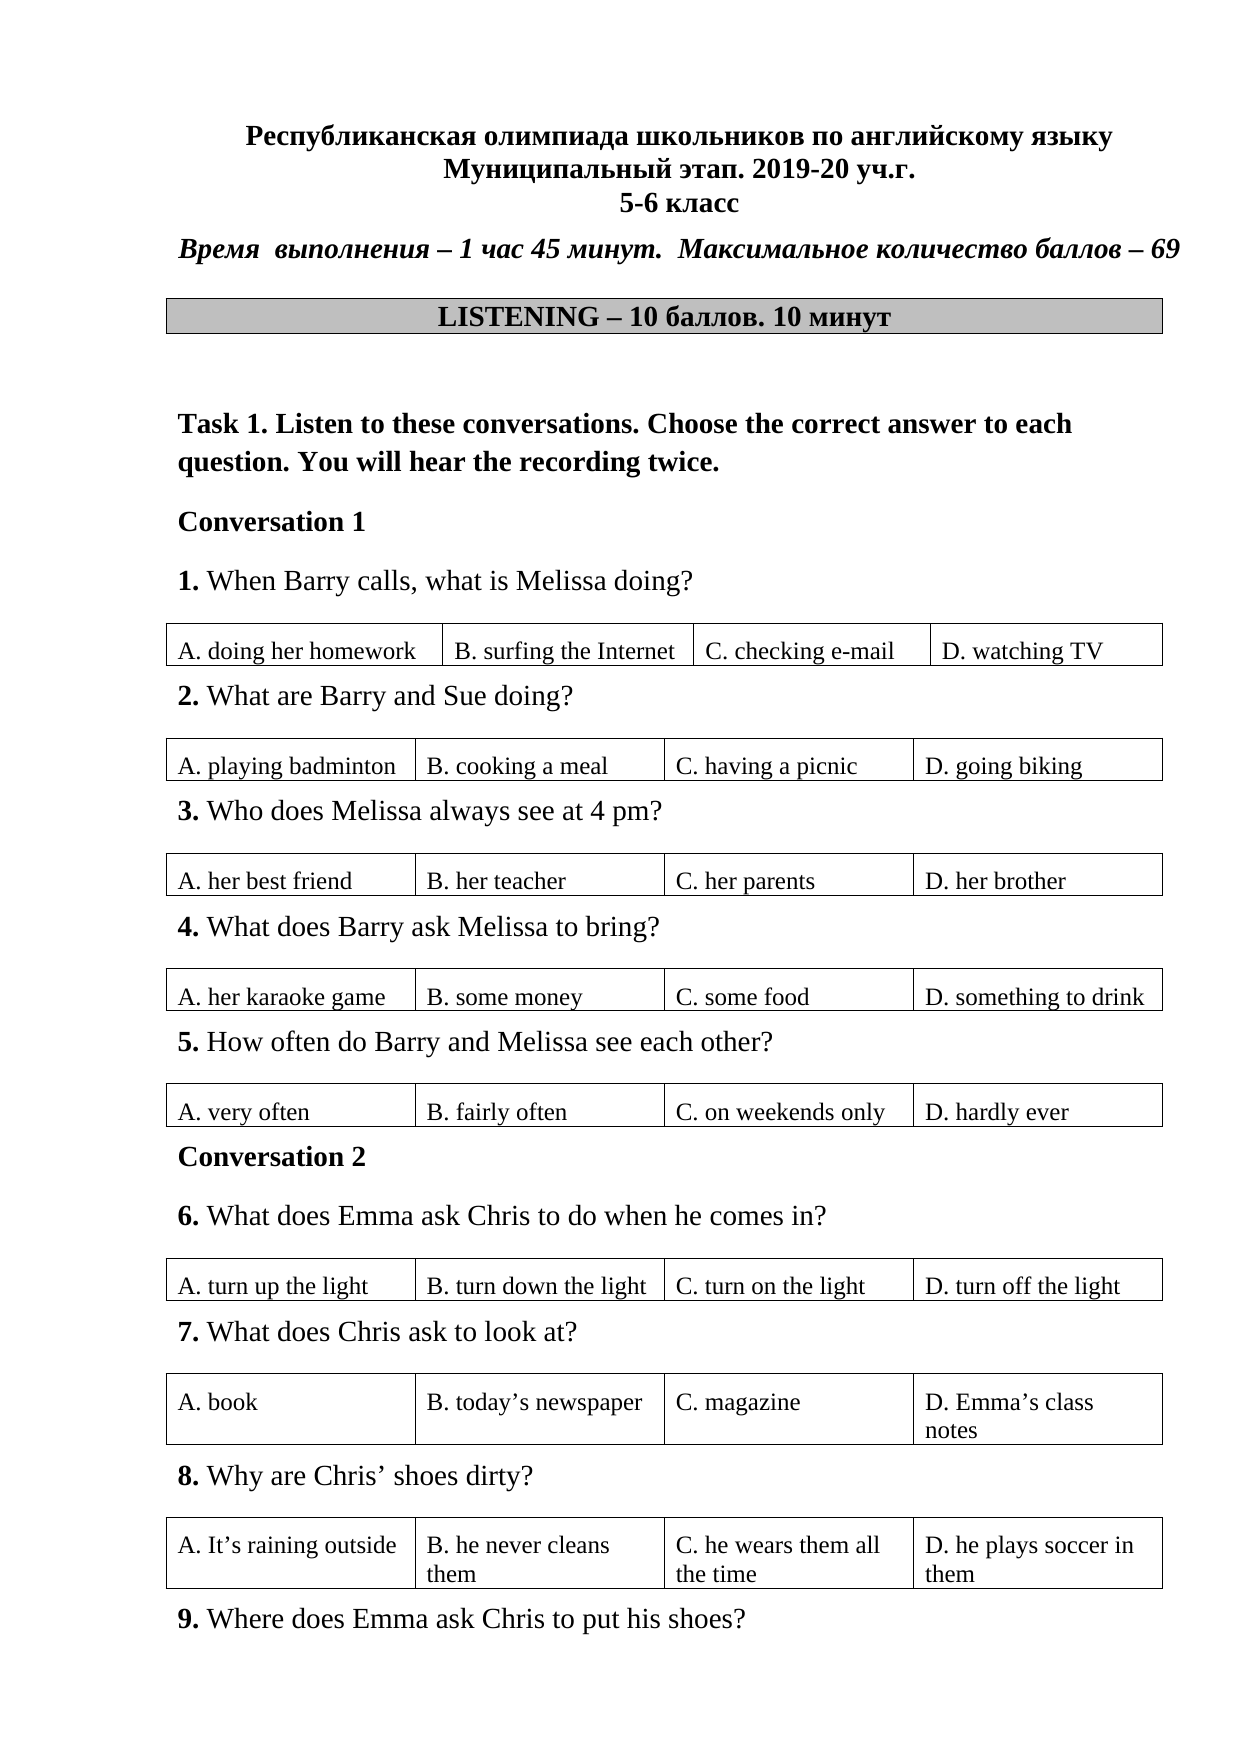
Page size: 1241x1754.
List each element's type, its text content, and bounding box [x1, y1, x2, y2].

table_header B. he never cleans them [416, 1518, 664, 1588]
text Муниципальный этап. 2019-20 уч.г. [177, 152, 1181, 185]
table_header C. magazine [665, 1374, 913, 1444]
text 3. Who does Melissa always see at 4 pm? [177, 793, 1181, 827]
table_header C. having a picnic [665, 739, 913, 780]
table_header D. turn off the light [914, 1259, 1162, 1300]
table_header B. fairly often [416, 1084, 664, 1126]
text Task 1. Listen to these conversations. Choose the correct answer to each question. You will hear the recording twice. [177, 406, 1181, 478]
table_header B. her teacher [416, 854, 664, 895]
table_header D. something to drink [914, 969, 1162, 1010]
text Время выполнения – 1 час 45 минут. Максимальное количество баллов – 69 [177, 231, 1181, 265]
table_header D. watching TV [931, 624, 1162, 665]
table_header D. going biking [914, 739, 1162, 780]
table_header B. today’s newspaper [416, 1374, 664, 1444]
table_header LISTENING – 10 баллов. 10 минут [167, 299, 1162, 333]
text 7. What does Chris ask to look at? [177, 1314, 1181, 1347]
table_header A. turn up the light [167, 1259, 415, 1300]
table_header C. her parents [665, 854, 913, 895]
table_header A. doing her homework [167, 624, 442, 665]
table_header D. hardly ever [914, 1084, 1162, 1126]
text 9. Where does Emma ask Chris to put his shoes? [177, 1602, 1181, 1635]
table_header A. playing badminton [167, 739, 415, 780]
text Республиканская олимпиада школьников по английскому языку [177, 118, 1181, 152]
text 5-6 класс [177, 185, 1181, 219]
text 1. When Barry calls, what is Melissa doing? [177, 563, 1181, 597]
text 6. What does Emma ask Chris to do when he comes in? [177, 1198, 1181, 1232]
table_header D. Emma’s class notes [914, 1374, 1162, 1444]
table_header A. her best friend [167, 854, 415, 895]
table_header D. he plays soccer in them [914, 1518, 1162, 1588]
table_header C. some food [665, 969, 913, 1010]
text 2. What are Barry and Sue doing? [177, 678, 1181, 712]
text 4. What does Barry ask Melissa to bring? [177, 909, 1181, 942]
table_header B. some money [416, 969, 664, 1010]
text 8. Why are Chris’ shoes dirty? [177, 1458, 1181, 1491]
text 5. How often do Barry and Melissa see each other? [177, 1024, 1181, 1057]
table_header A. book [167, 1374, 415, 1444]
text Conversation 2 [177, 1139, 1181, 1173]
table_header A. very often [167, 1084, 415, 1126]
text Conversation 1 [177, 504, 1181, 537]
table_header C. checking e-mail [694, 624, 930, 665]
table_header D. her brother [914, 854, 1162, 895]
table_header B. surfing the Internet [443, 624, 693, 665]
table_header A. her karaoke game [167, 969, 415, 1010]
table_header B. cooking a meal [416, 739, 664, 780]
table_header C. he wears them all the time [665, 1518, 913, 1588]
table_header C. turn on the light [665, 1259, 913, 1300]
table_header A. It’s raining outside [167, 1518, 415, 1588]
table_header C. on weekends only [665, 1084, 913, 1126]
table_header B. turn down the light [416, 1259, 664, 1300]
